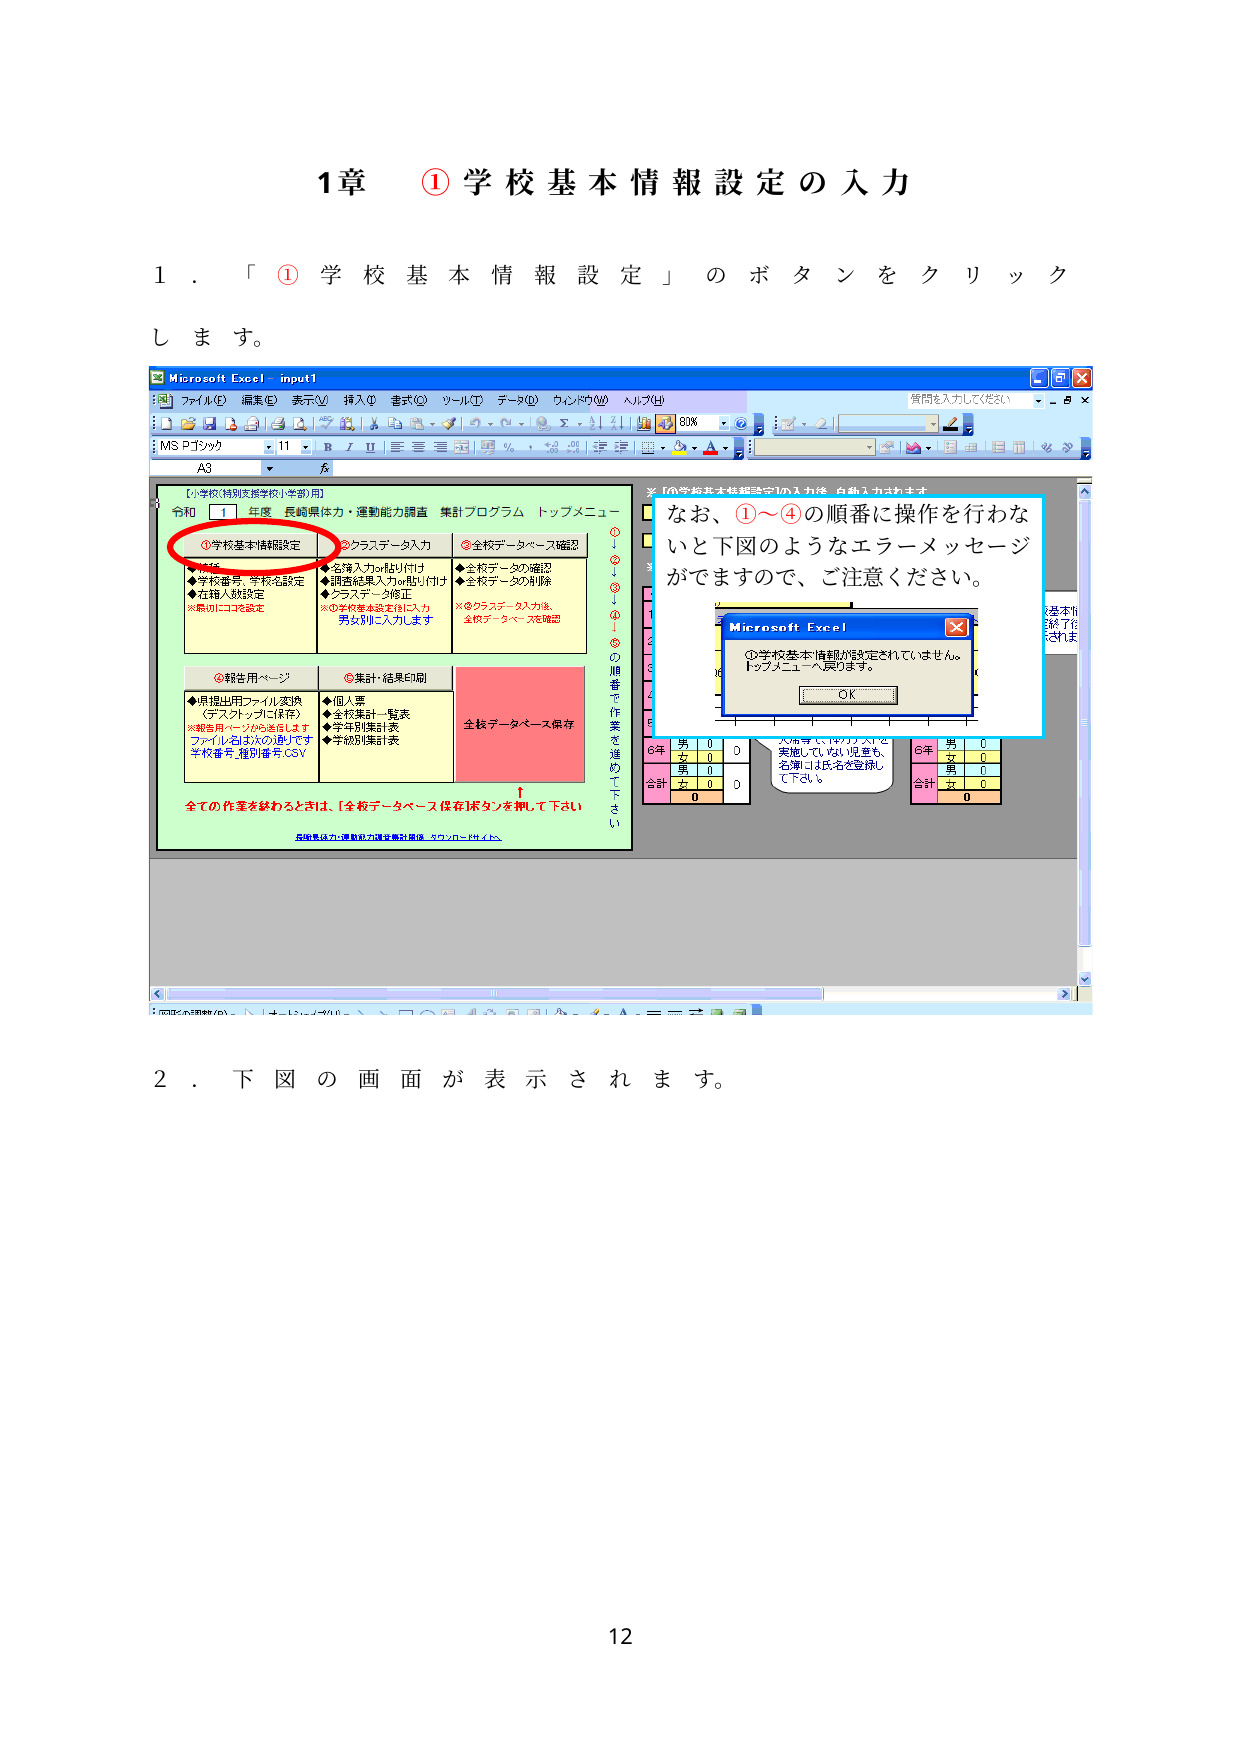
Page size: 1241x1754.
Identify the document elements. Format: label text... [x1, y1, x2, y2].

text ２．下図の画面が表示されます。 [149, 1047, 1091, 1109]
picture [148, 366, 1093, 1015]
text １．「①学校基本情報設定」のボタンをクリックします。 [149, 243, 1091, 366]
text 1章 ①学校基本情報設定の入力 [149, 150, 1091, 212]
